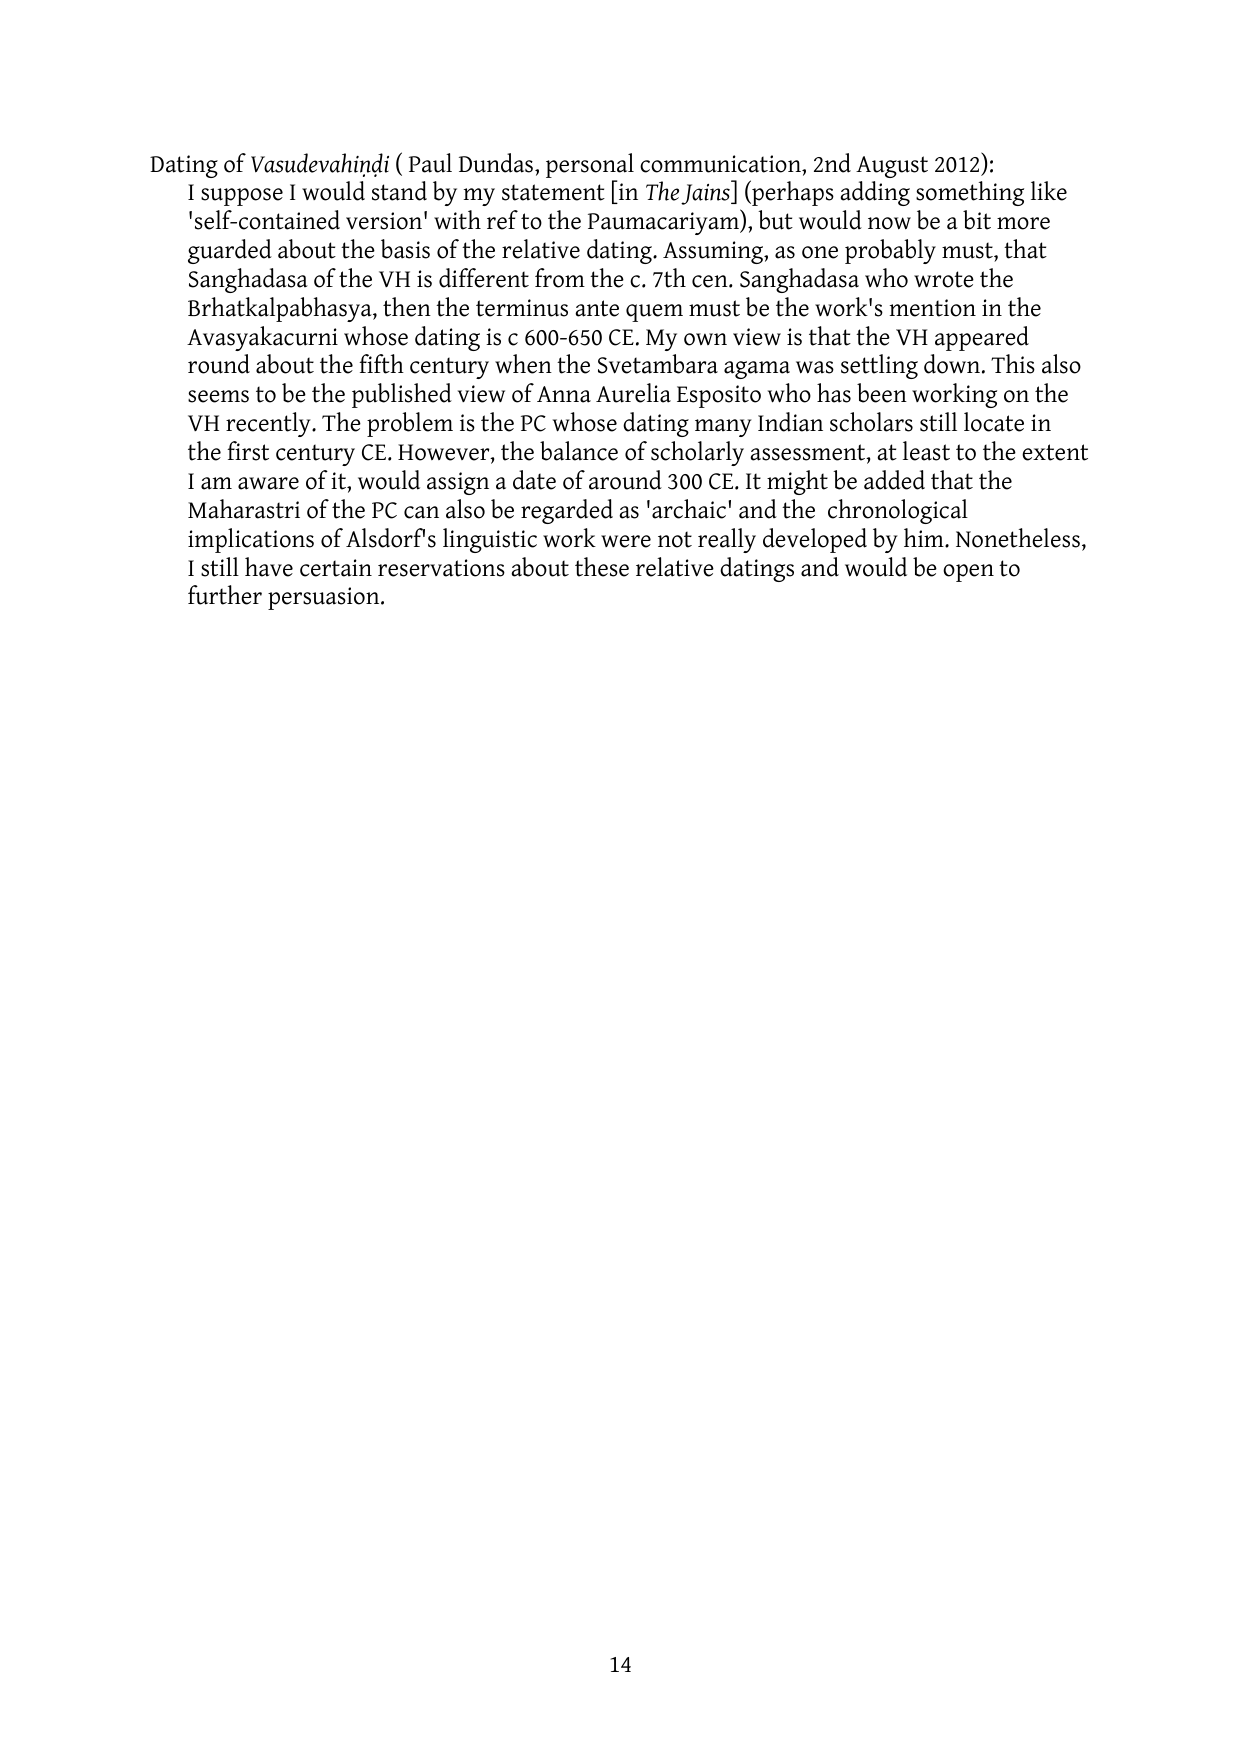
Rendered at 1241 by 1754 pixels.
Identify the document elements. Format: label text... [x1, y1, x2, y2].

text Dating of Vasudevahiṇḍi ( Paul Dundas, personal communication, 2nd August 2012): I suppose I would stand by my statement [in The Jains] (perhaps adding something like 'self-contained version' with ref to the Paumacariyam), but would now be a bit more guarded about the basis of the relative dating. Assuming, as one probably must, that Sanghadasa of the VH is different from the c. 7th cen. Sanghadasa who wrote the Brhatkalpabhasya, then the terminus ante quem must be the work's mention in the Avasyakacurni whose dating is c 600-650 CE. My own view is that the VH appeared round about the fifth century when the Svetambara agama was settling down. This also seems to be the published view of Anna Aurelia Esposito who has been working on the VH recently. The problem is the PC whose dating many Indian scholars still locate in the first century CE. However, the balance of scholarly assessment, at least to the extent I am aware of it, would assign a date of around 300 CE. It might be added that the Maharastri of the PC can also be regarded as 'archaic' and the chronological implications of Alsdorf's linguistic work were not really developed by him. Nonetheless, I still have certain reservations about these relative datings and would be open to further persuasion. [150, 150, 1090, 612]
